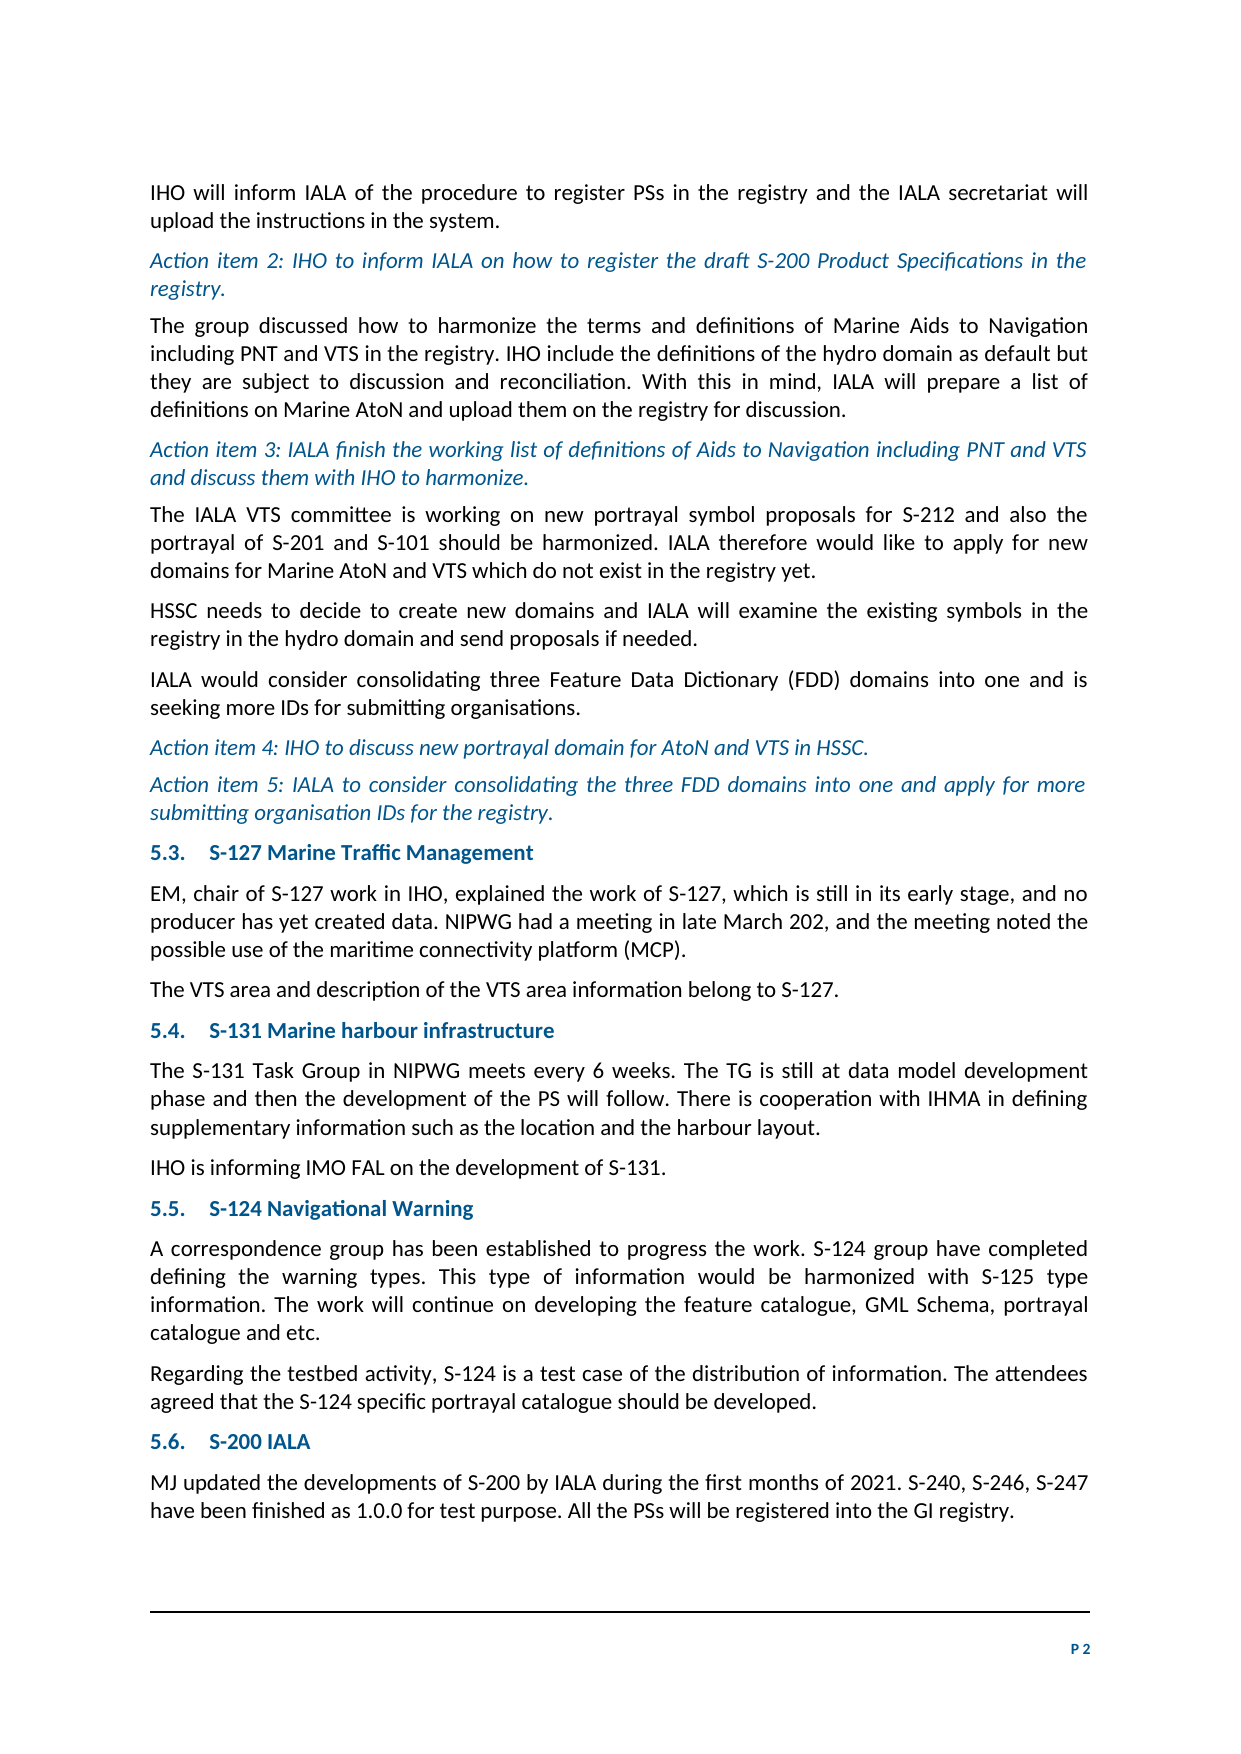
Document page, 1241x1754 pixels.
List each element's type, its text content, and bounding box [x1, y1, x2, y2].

subtitle S-124 Navigational Warning [150, 1194, 1016, 1222]
text The S-131 Task Group in NIPWG meets every 6 weeks. The TG is still at data model development phase and then the development of the PS will follow. There is cooperation with IHMA in defining supplementary information such as the location and the harbour layout. [150, 1057, 1090, 1141]
text A correspondence group has been established to progress the work. S-124 group have completed defining the warning types. This type of information would be harmonized with S-125 type information. The work will continue on developing the feature catalogue, GML Schema, portrayal catalogue and etc. [150, 1234, 1090, 1346]
text Action item 5: IALA to consider consolidating the three FDD domains into one and apply for more submitting organisation IDs for the registry. [150, 770, 1090, 826]
text The IALA VTS committee is working on new portrayal symbol proposals for S-212 and also the portrayal of S-201 and S-101 should be harmonized. IALA therefore would like to apply for new domains for Marine AtoN and VTS which do not exist in the registry yet. [150, 500, 1090, 584]
text MJ updated the developments of S-200 by IALA during the first months of 2021. S-240, S-246, S-247 have been finished as 1.0.0 for test purpose. All the PSs will be registered into the GI registry. [150, 1468, 1090, 1524]
text The group discussed how to harmonize the terms and definitions of Marine Aids to Navigation including PNT and VTS in the registry. IHO include the definitions of the hydro domain as default but they are subject to discussion and reconciliation. With this in mind, IALA will prepare a list of definitions on Marine AtoN and upload them on the registry for discussion. [150, 311, 1090, 423]
text The VTS area and description of the VTS area information belong to S-127. [150, 976, 1090, 1003]
text IHO is informing IMO FAL on the development of S-131. [150, 1153, 1090, 1181]
text Regarding the testbed activity, S-124 is a test case of the distribution of information. The attendees agreed that the S-124 specific portrayal catalogue should be developed. [150, 1359, 1090, 1415]
text IALA would consider consolidating three Feature Data Dictionary (FDD) domains into one and is seeking more IDs for submitting organisations. [150, 665, 1090, 721]
text Action item 3: IALA finish the working list of definitions of Aids to Navigation including PNT and VTS and discuss them with IHO to harmonize. [150, 436, 1090, 492]
subtitle S-131 Marine harbour infrastructure [150, 1016, 1016, 1044]
subtitle S-127 Marine Traffic Management [150, 838, 1016, 866]
subtitle S-200 IALA [150, 1427, 1016, 1455]
text Action item 2: IHO to inform IALA on how to register the draft S-200 Product Specifications in the registry. [150, 247, 1090, 303]
text IHO will inform IALA of the procedure to register PSs in the registry and the IALA secretariat will upload the instructions in the system. [150, 178, 1090, 234]
text HSSC needs to decide to create new domains and IALA will examine the existing symbols in the registry in the hydro domain and send proposals if needed. [150, 596, 1090, 652]
text Action item 4: IHO to discuss new portrayal domain for AtoN and VTS in HSSC. [150, 733, 1090, 762]
text EM, chair of S-127 work in IHO, explained the work of S-127, which is still in its early stage, and no producer has yet created data. NIPWG had a meeting in late March 202, and the meeting noted the possible use of the maritime connectivity platform (MCP). [150, 879, 1090, 963]
